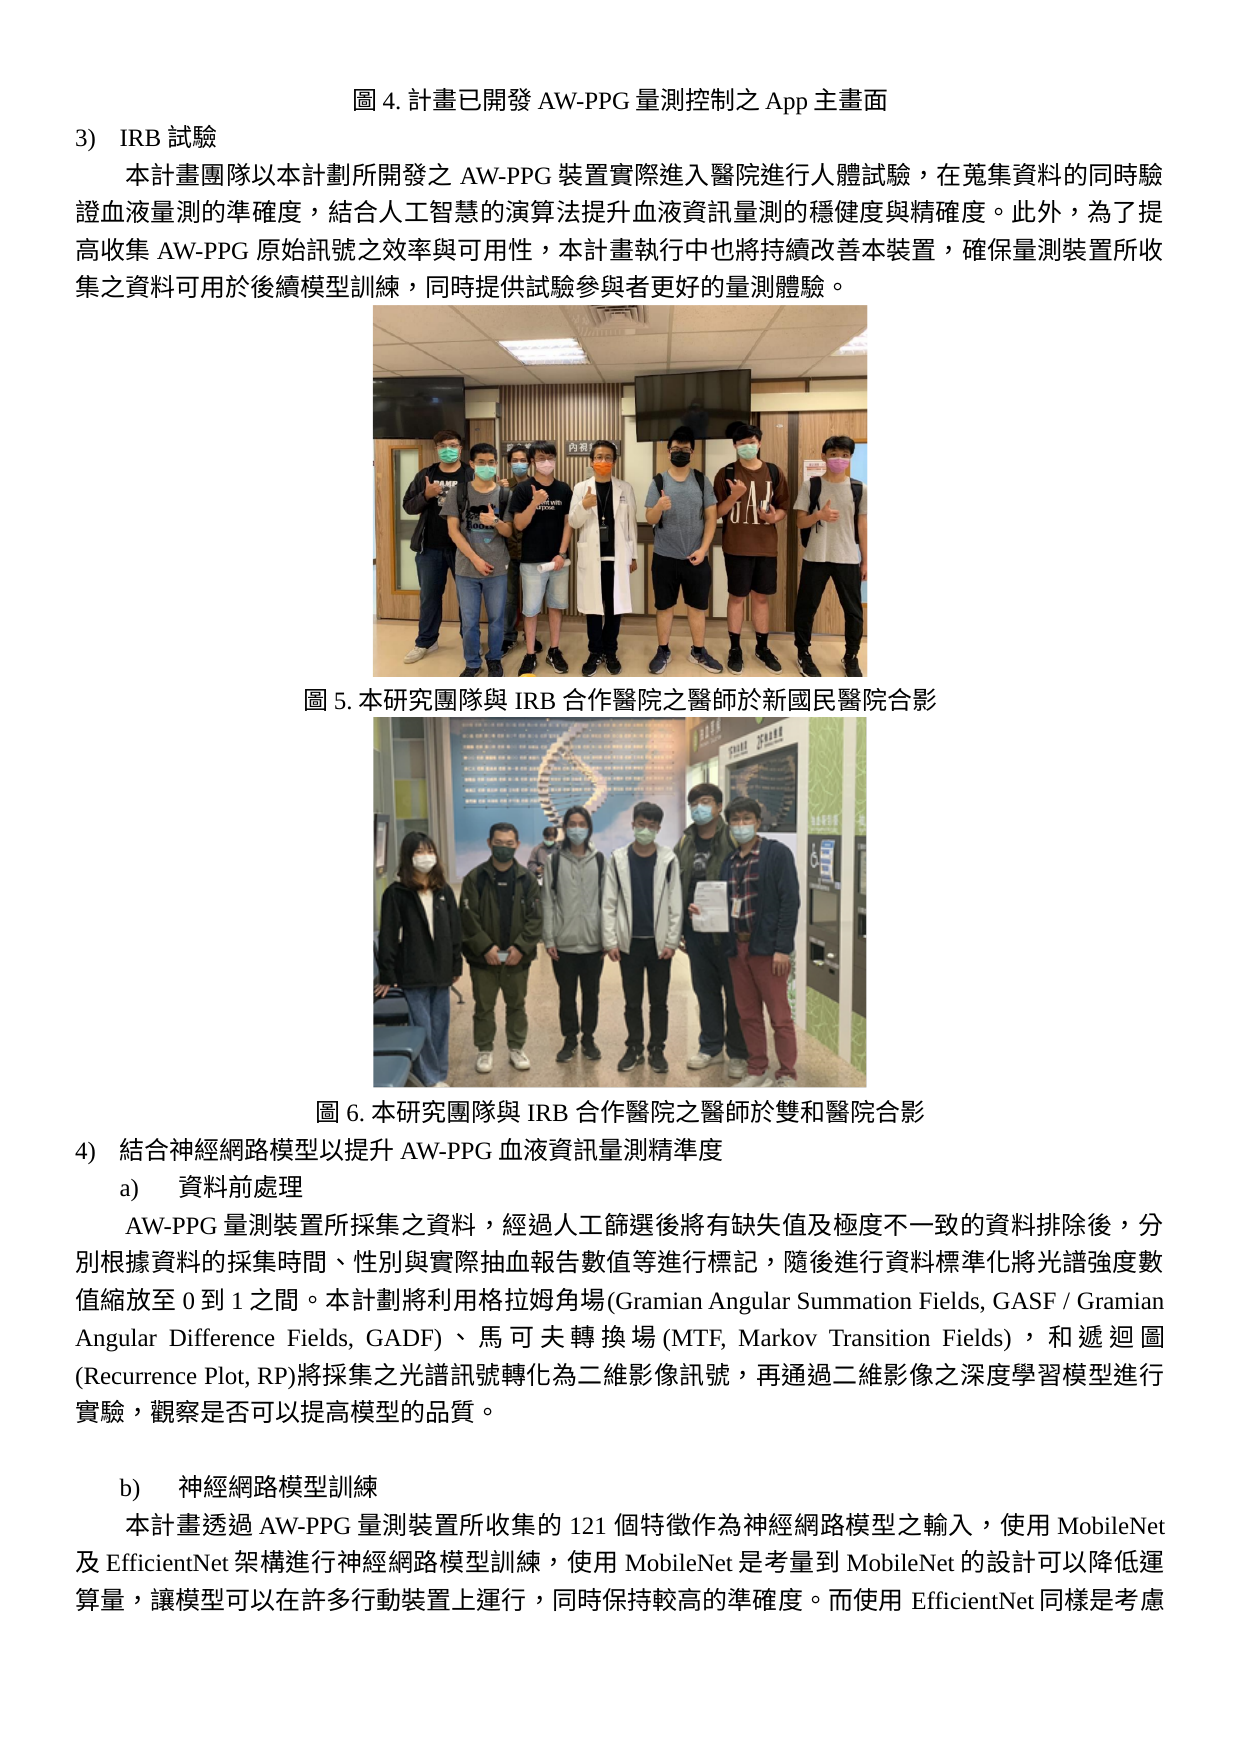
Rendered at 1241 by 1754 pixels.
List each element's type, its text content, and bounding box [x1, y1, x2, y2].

text 圖 6. 本研究團隊與 IRB 合作醫院之醫師於雙和醫院合影 [75, 1092, 1165, 1130]
picture [373, 717, 868, 1089]
text AW-PPG量測裝置所採集之資料，經過人工篩選後將有缺失值及極度不一致的資料排除後，分別根據資料的採集時間、性別與實際抽血報告數值等進行標記，隨後進行資料標準化將光譜強度數值縮放至0到1之間。本計劃將利用格拉姆角場(Gramian Angular Summation Fields, GASF / Gramian Angular Difference Fields, GADF)、馬可夫轉換場(MTF, Markov Transition Fields)，和遞迴圖(Recurrence Plot, RP)將採集之光譜訊號轉化為二維影像訊號，再通過二維影像之深度學習模型進行實驗，觀察是否可以提高模型的品質。 [75, 1205, 1165, 1430]
list 資料前處理 [119, 1167, 1165, 1205]
picture [372, 304, 868, 678]
list IRB 試驗 [75, 117, 1165, 155]
list 結合神經網路模型以提升 AW-PPG 血液資訊量測精準度 [75, 1130, 1165, 1167]
text 圖 5. 本研究團隊與 IRB 合作醫院之醫師於新國民醫院合影 [75, 680, 1165, 717]
text 圖4. 計畫已開發AW-PPG量測控制之App主畫面 [75, 80, 1165, 117]
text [75, 1505, 1165, 1617]
list 神經網路模型訓練 [119, 1467, 1165, 1505]
text 本計畫團隊以本計劃所開發之 AW-PPG 裝置實際進入醫院進行人體試驗，在蒐集資料的同時驗證血液量測的準確度，結合人工智慧的演算法提升血液資訊量測的穩健度與精確度。此外，為了提高收集 AW-PPG 原始訊號之效率與可用性，本計畫執行中也將持續改善本裝置，確保量測裝置所收集之資料可用於後續模型訓練，同時提供試驗參與者更好的量測體驗。 [75, 155, 1165, 305]
